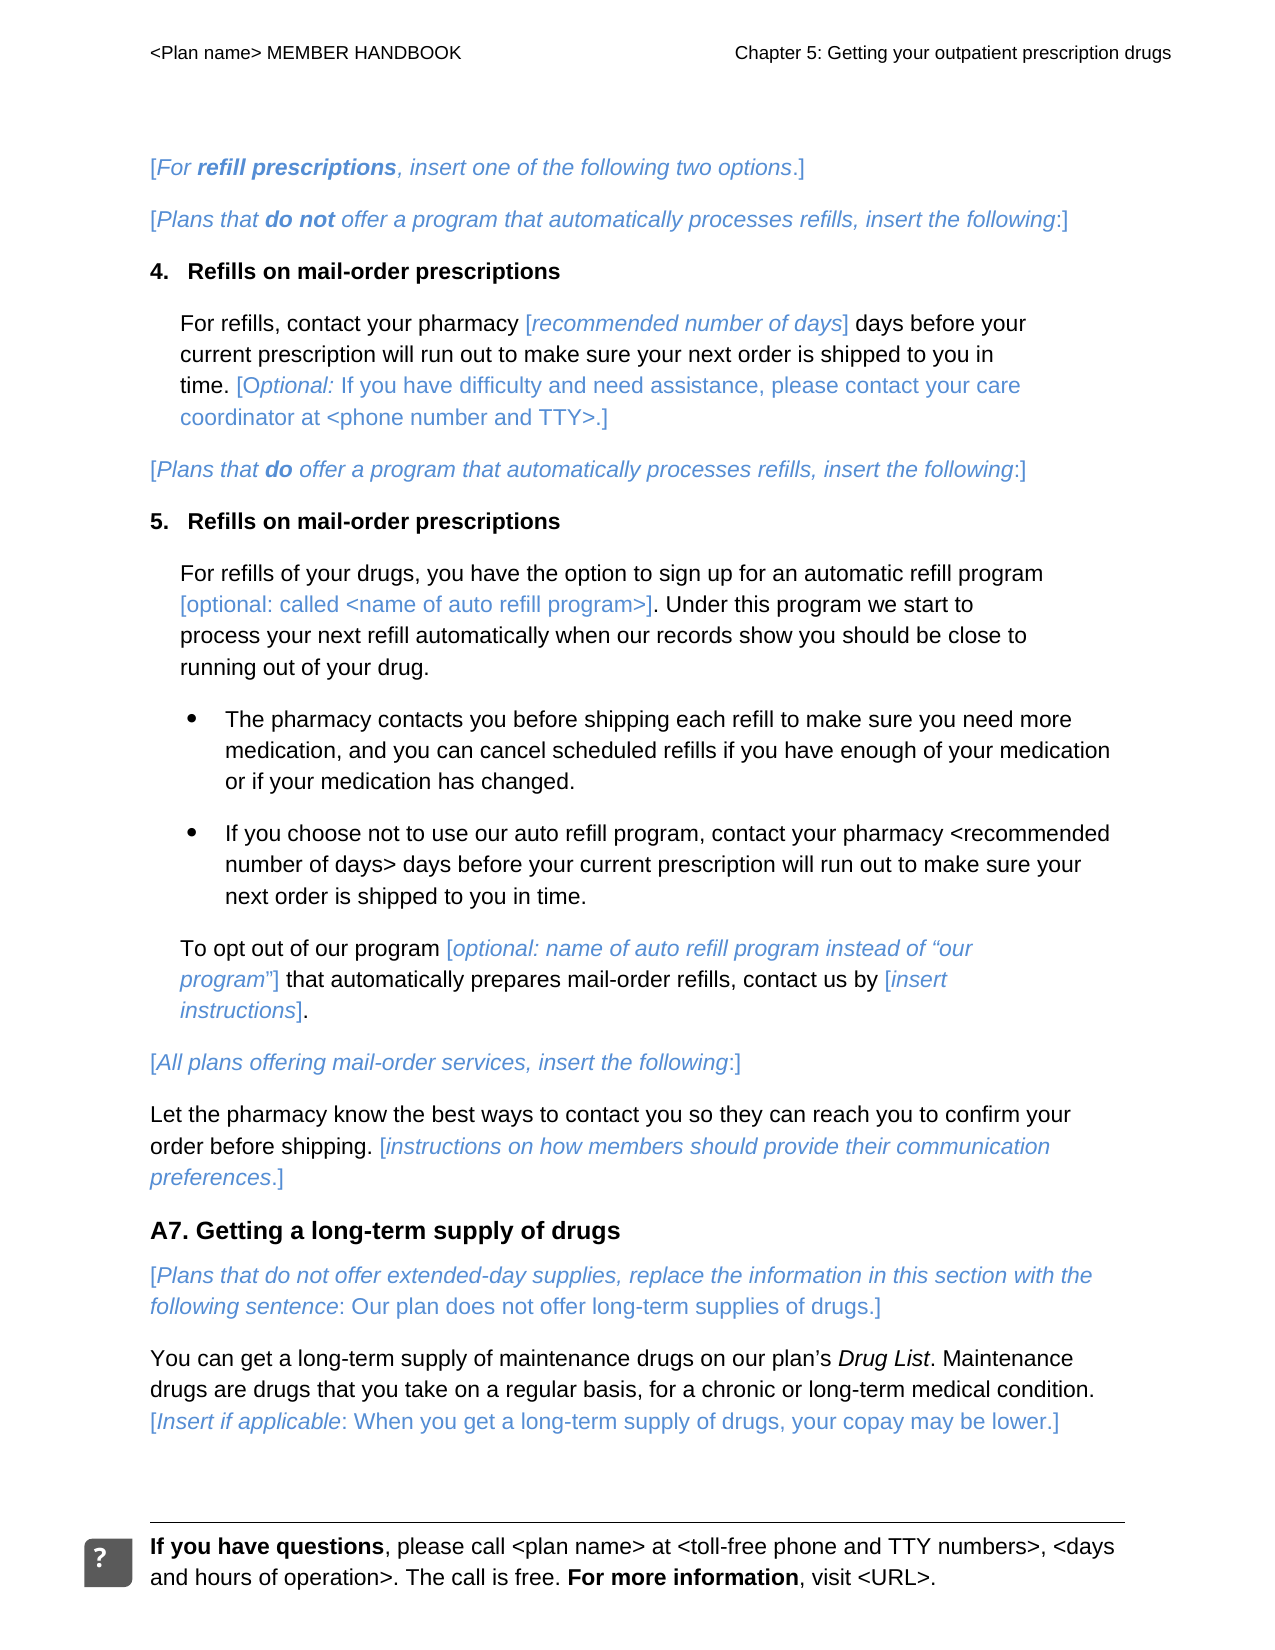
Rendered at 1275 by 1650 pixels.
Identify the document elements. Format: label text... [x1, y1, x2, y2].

text [Plans that do not offer extended-day supplies, replace the information in this section with the following sentence: Our plan does not offer long-term supplies of drugs.] [150, 1258, 1125, 1321]
list The pharmacy contacts you before shipping each refill to make sure you need more medication, and you can cancel scheduled refills if you have enough of your medication or if your medication has changed. [187, 702, 1125, 796]
text For refills of your drugs, you have the option to sign up for an automatic refill program [optional: called <name of auto refill program>]. Under this program we start to process your next refill automatically when our records show you should be close to running out of your drug. [180, 556, 1050, 681]
list Refills on mail-order prescriptions [150, 504, 1125, 535]
text For refills, contact your pharmacy [recommended number of days] days before your current prescription will run out to make sure your next order is shipped to you in time. [Optional: If you have difficulty and need assistance, please contact your care coordinator at <phone number and TTY>.] [180, 306, 1050, 431]
text [Plans that do offer a program that automatically processes refills, insert the following:] [150, 452, 1125, 483]
text Let the pharmacy know the best ways to contact you so they can reach you to confirm your order before shipping. [instructions on how members should provide their communication preferences.] [150, 1098, 1125, 1192]
text You can get a long-term supply of maintenance drugs on our plan’s Drug List. Maintenance drugs are drugs that you take on a regular basis, for a chronic or long-term medical condition. [Insert if applicable: When you get a long-term supply of drugs, your copay may be lower.] [150, 1342, 1125, 1435]
text [Plans that do not offer a program that automatically processes refills, insert the following:] [150, 202, 1125, 233]
text To opt out of our program [optional: name of auto refill program instead of “our program”] that automatically prepares mail-order refills, contact us by [insert instructions]. [180, 931, 1050, 1025]
subtitle A7. Getting a long-term supply of drugs [150, 1212, 1050, 1246]
text [For refill prescriptions, insert one of the following two options.] [150, 150, 1125, 181]
list If you choose not to use our auto refill program, contact your pharmacy <recommended number of days> days before your current prescription will run out to make sure your next order is shipped to you in time. [187, 817, 1125, 910]
text [All plans offering mail-order services, insert the following:] [150, 1046, 1125, 1077]
list Refills on mail-order prescriptions [150, 254, 1125, 285]
